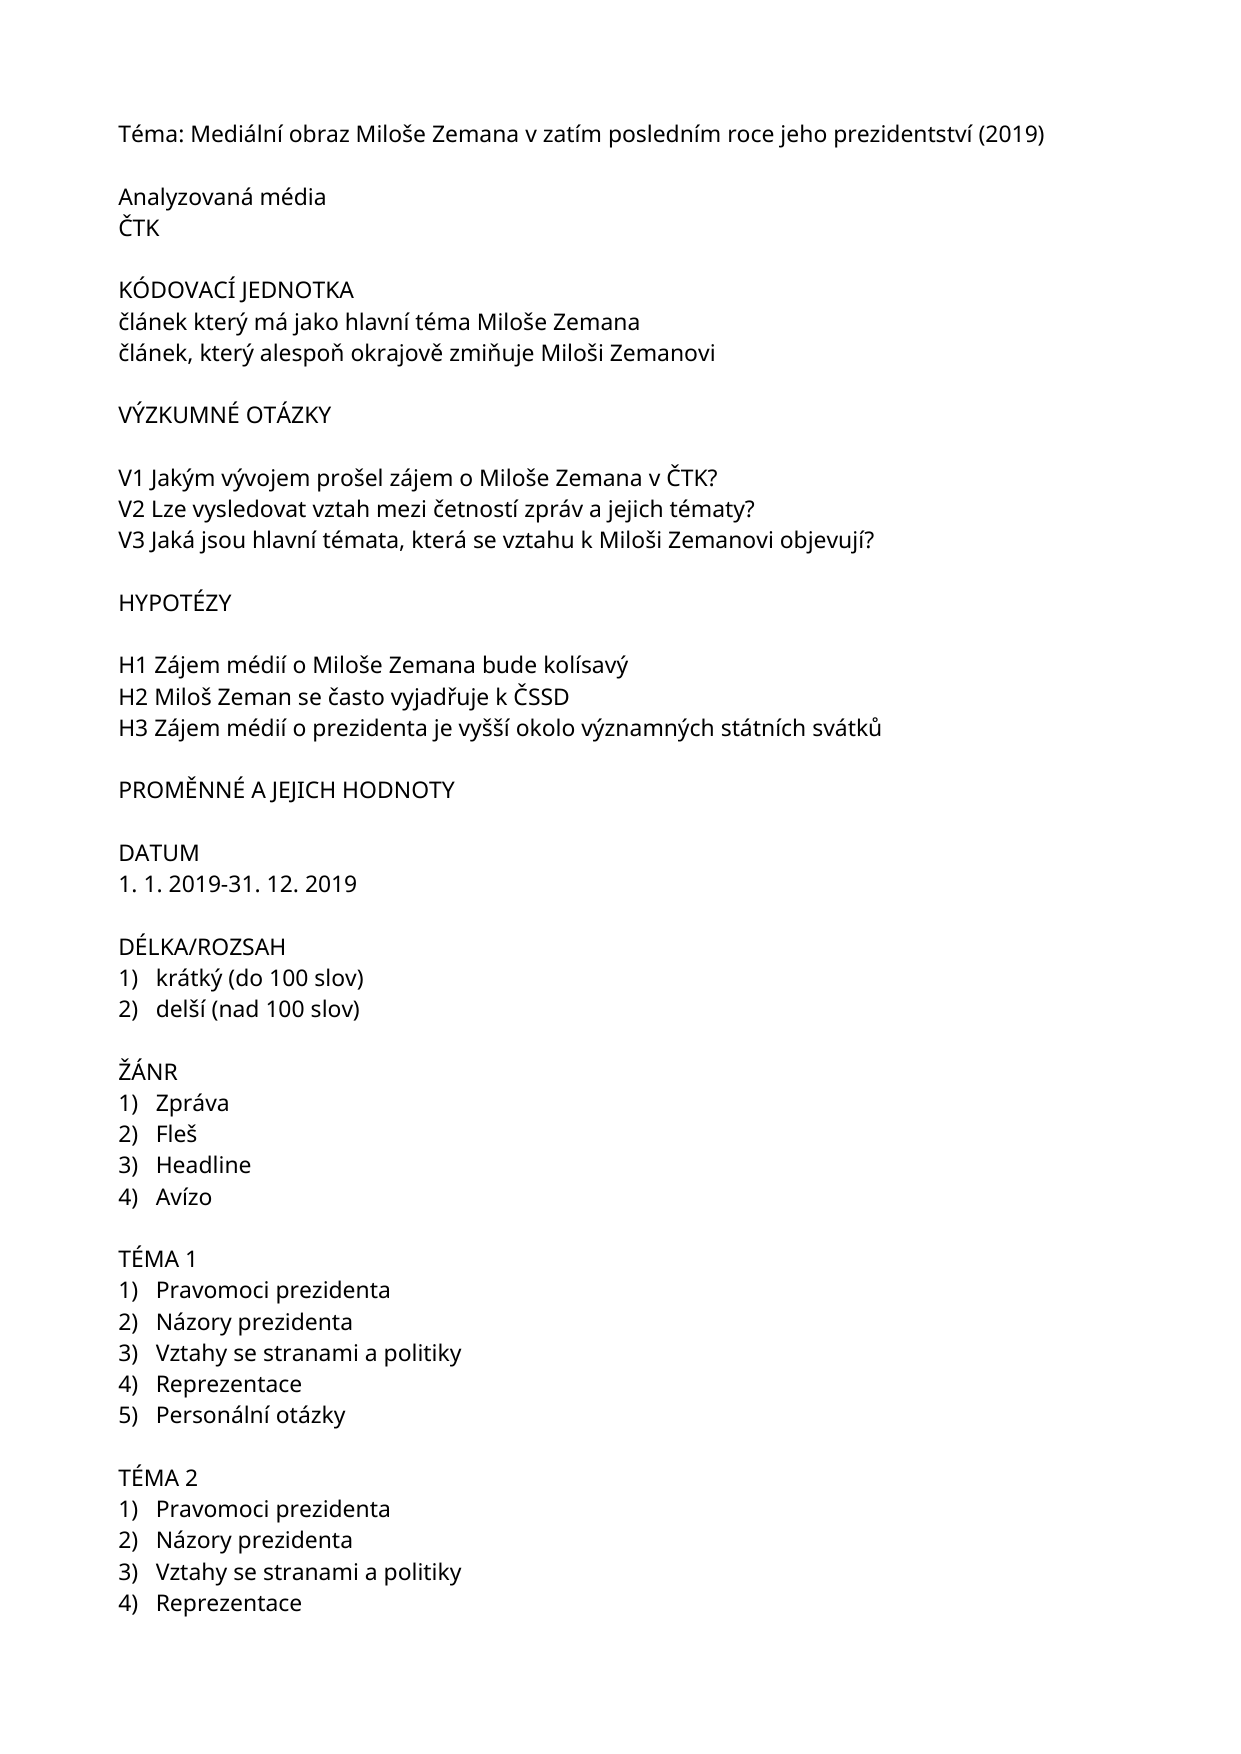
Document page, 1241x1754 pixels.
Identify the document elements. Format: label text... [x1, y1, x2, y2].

text Analyzovaná média [118, 181, 1122, 212]
text H3 Zájem médií o prezidenta je vyšší okolo významných státních svátků [118, 712, 1122, 743]
text HYPOTÉZY [118, 587, 1122, 618]
list Avízo [118, 1181, 1122, 1212]
text H1 Zájem médií o Miloše Zemana bude kolísavý [118, 649, 1122, 681]
list Názory prezidenta [118, 1524, 1122, 1556]
list delší (nad 100 slov) [118, 993, 1122, 1024]
text článek který má jako hlavní téma Miloše Zemana [118, 306, 1122, 337]
list Headline [118, 1149, 1122, 1181]
text Téma: Mediální obraz Miloše Zemana v zatím posledním roce jeho prezidentství (2019) [118, 118, 1122, 149]
list Reprezentace [118, 1368, 1122, 1399]
text KÓDOVACÍ JEDNOTKA [118, 274, 1122, 306]
text V2 Lze vysledovat vztah mezi četností zpráv a jejich tématy? [118, 493, 1122, 524]
text PROMĚNNÉ A JEJICH HODNOTY [118, 774, 1122, 806]
list Pravomoci prezidenta [118, 1274, 1122, 1306]
text V3 Jaká jsou hlavní témata, která se vztahu k Miloši Zemanovi objevují? [118, 524, 1122, 556]
list krátký (do 100 slov) [118, 962, 1122, 993]
list Personální otázky [118, 1399, 1122, 1431]
text TÉMA 1 [118, 1243, 1122, 1274]
text TÉMA 2 [118, 1462, 1122, 1493]
text ŽÁNR [118, 1056, 1122, 1087]
list Vztahy se stranami a politiky [118, 1337, 1122, 1368]
list Pravomoci prezidenta [118, 1493, 1122, 1524]
list Názory prezidenta [118, 1306, 1122, 1337]
text V1 Jakým vývojem prošel zájem o Miloše Zemana v ČTK? [118, 462, 1122, 493]
text ČTK [118, 212, 1122, 243]
list Zpráva [118, 1087, 1122, 1118]
list Vztahy se stranami a politiky [118, 1556, 1122, 1587]
text VÝZKUMNÉ OTÁZKY [118, 399, 1122, 431]
list Fleš [118, 1118, 1122, 1149]
text DATUM [118, 837, 1122, 868]
text 1. 1. 2019-31. 12. 2019 [118, 868, 1122, 899]
list Reprezentace [118, 1587, 1122, 1618]
text článek, který alespoň okrajově zmiňuje Miloši Zemanovi [118, 337, 1122, 368]
text H2 Miloš Zeman se často vyjadřuje k ČSSD [118, 681, 1122, 712]
text DÉLKA/ROZSAH [118, 931, 1122, 962]
